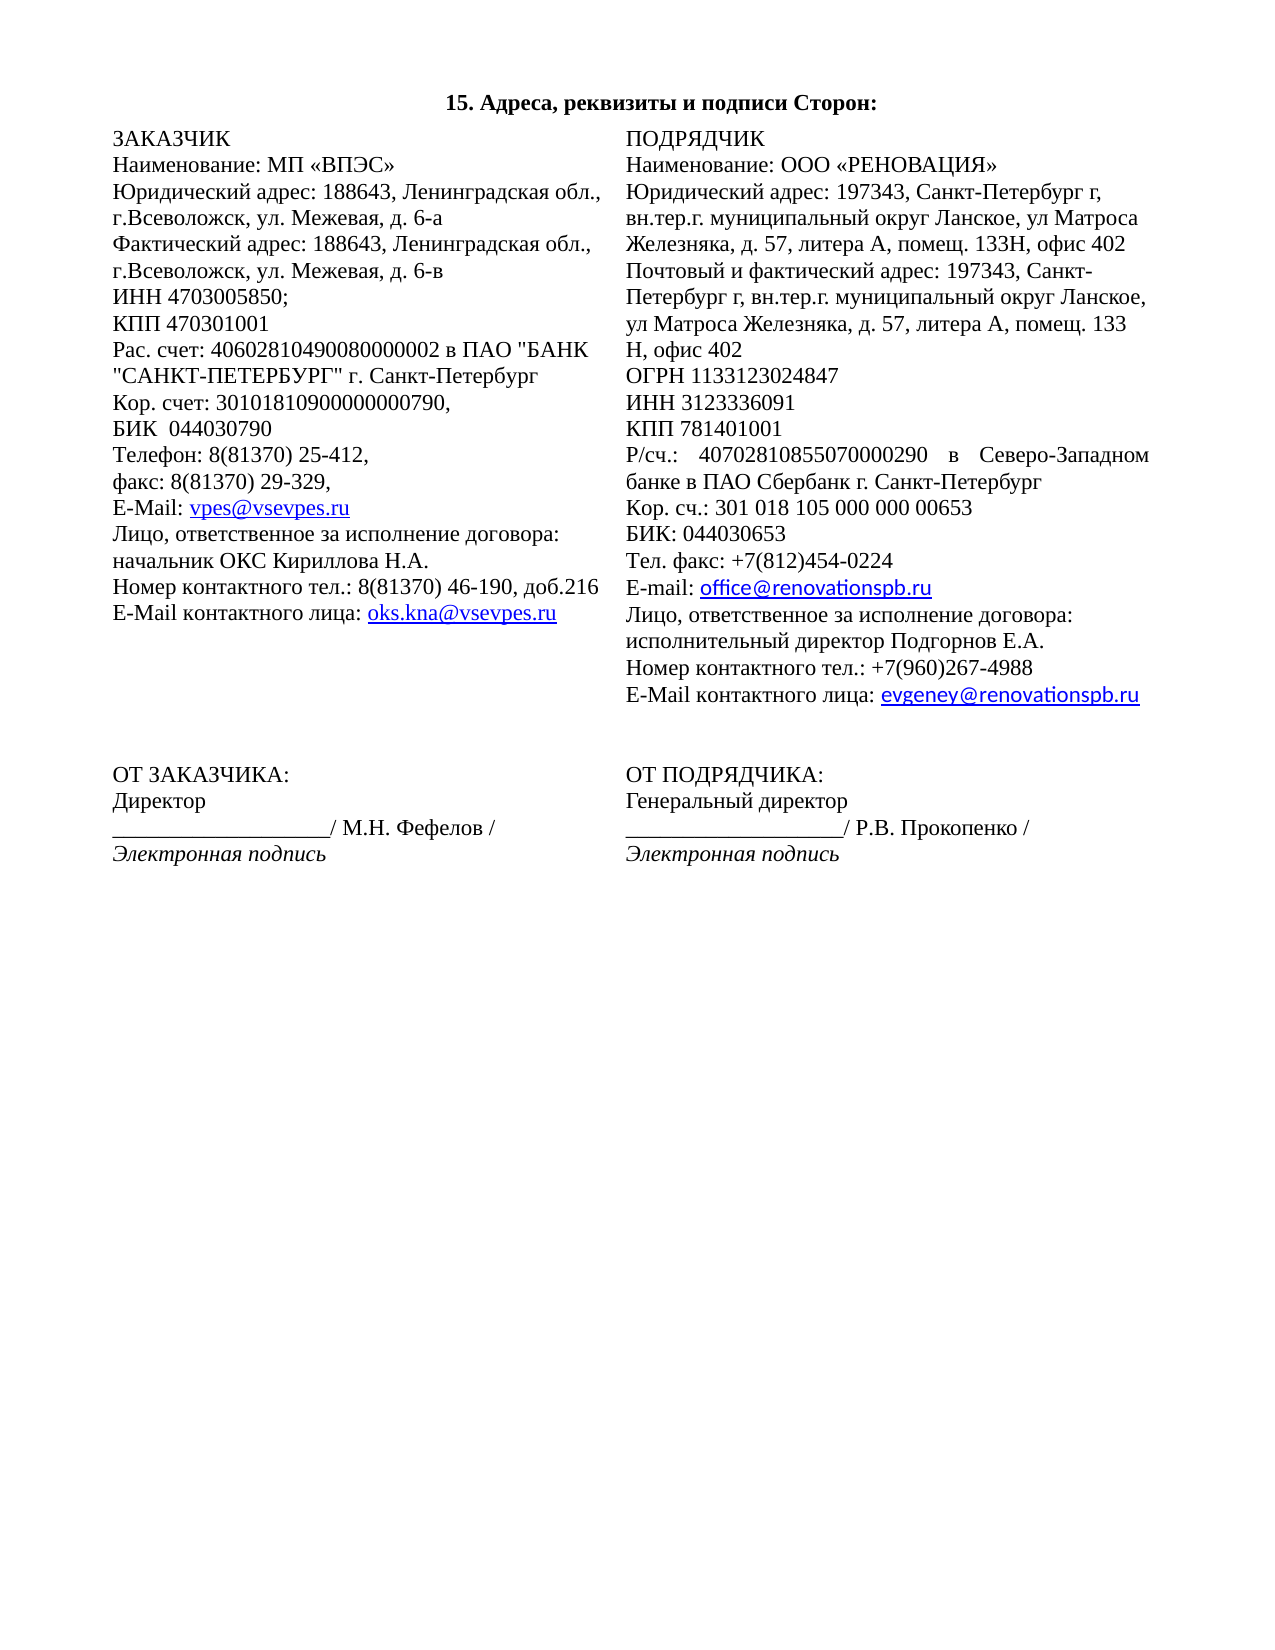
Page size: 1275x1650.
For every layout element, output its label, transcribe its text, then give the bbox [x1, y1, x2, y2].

text 15. Адреса, реквизиты и подписи Сторон: [112, 89, 1211, 115]
table_header ПОДРЯДЧИК Наименование: ООО «РЕНОВАЦИЯ» Юридический адрес: 197343, Санкт-Петербург г, вн.тер.г. муниципальный округ Ланское, ул Матроса Железняка, д. 57, литера А, помещ. 133Н, офис 402 Почтовый и фактический адрес: 197343, Санкт-Петербург г, вн.тер.г. муниципальный округ Ланское, ул Матроса Железняка, д. 57, литера А, помещ. 133 Н, офис 402 ОГРН 1133123024847 ИНН 3123336091 КПП 781401001 Р/сч.: 40702810855070000290 в Северо-Западном банке в ПАО Сбербанк г. Санкт-Петербург Кор. сч.: 301 018 105 000 000 00653 БИК: 044030653 Тел. факс: +7(812)454-0224 E-mail: office@renovationspb.ru Лицо, ответственное за исполнение договора: исполнительный директор Подгорнов Е.А. Номер контактного тел.: +7(960)267-4988 E-Mail контактного лица: evgeney@renovationspb.ru [614, 125, 1161, 761]
table_cell ОТ ПОДРЯДЧИКА: Генеральный директор ___________________/ Р.В. Прокопенко / Электронная подпись [614, 761, 1161, 866]
table_header ЗАКАЗЧИК Наименование: МП «ВПЭС» Юридический адрес: 188643, Ленинградская обл., г.Всеволожск, ул. Межевая, д. 6-а Фактический адрес: 188643, Ленинградская обл., г.Всеволожск, ул. Межевая, д. 6-в ИНН 4703005850; КПП 470301001 Рас. счет: 40602810490080000002 в ПАО "БАНК "САНКТ-ПЕТЕРБУРГ" г. Санкт-Петербург Кор. счет: 30101810900000000790, БИК 044030790 Телефон: 8(81370) 25-412, факс: 8(81370) 29-329, E-Mail: vpes@vsevpes.ru Лицо, ответственное за исполнение договора: начальник ОКС Кириллова Н.А. Номер контактного тел.: 8(81370) 46-190, доб.216 E-Mail контактного лица: oks.kna@vsevpes.ru [101, 125, 614, 761]
table_cell ОТ ЗАКАЗЧИКА: Директор ___________________/ М.Н. Фефелов / Электронная подпись [101, 761, 614, 866]
